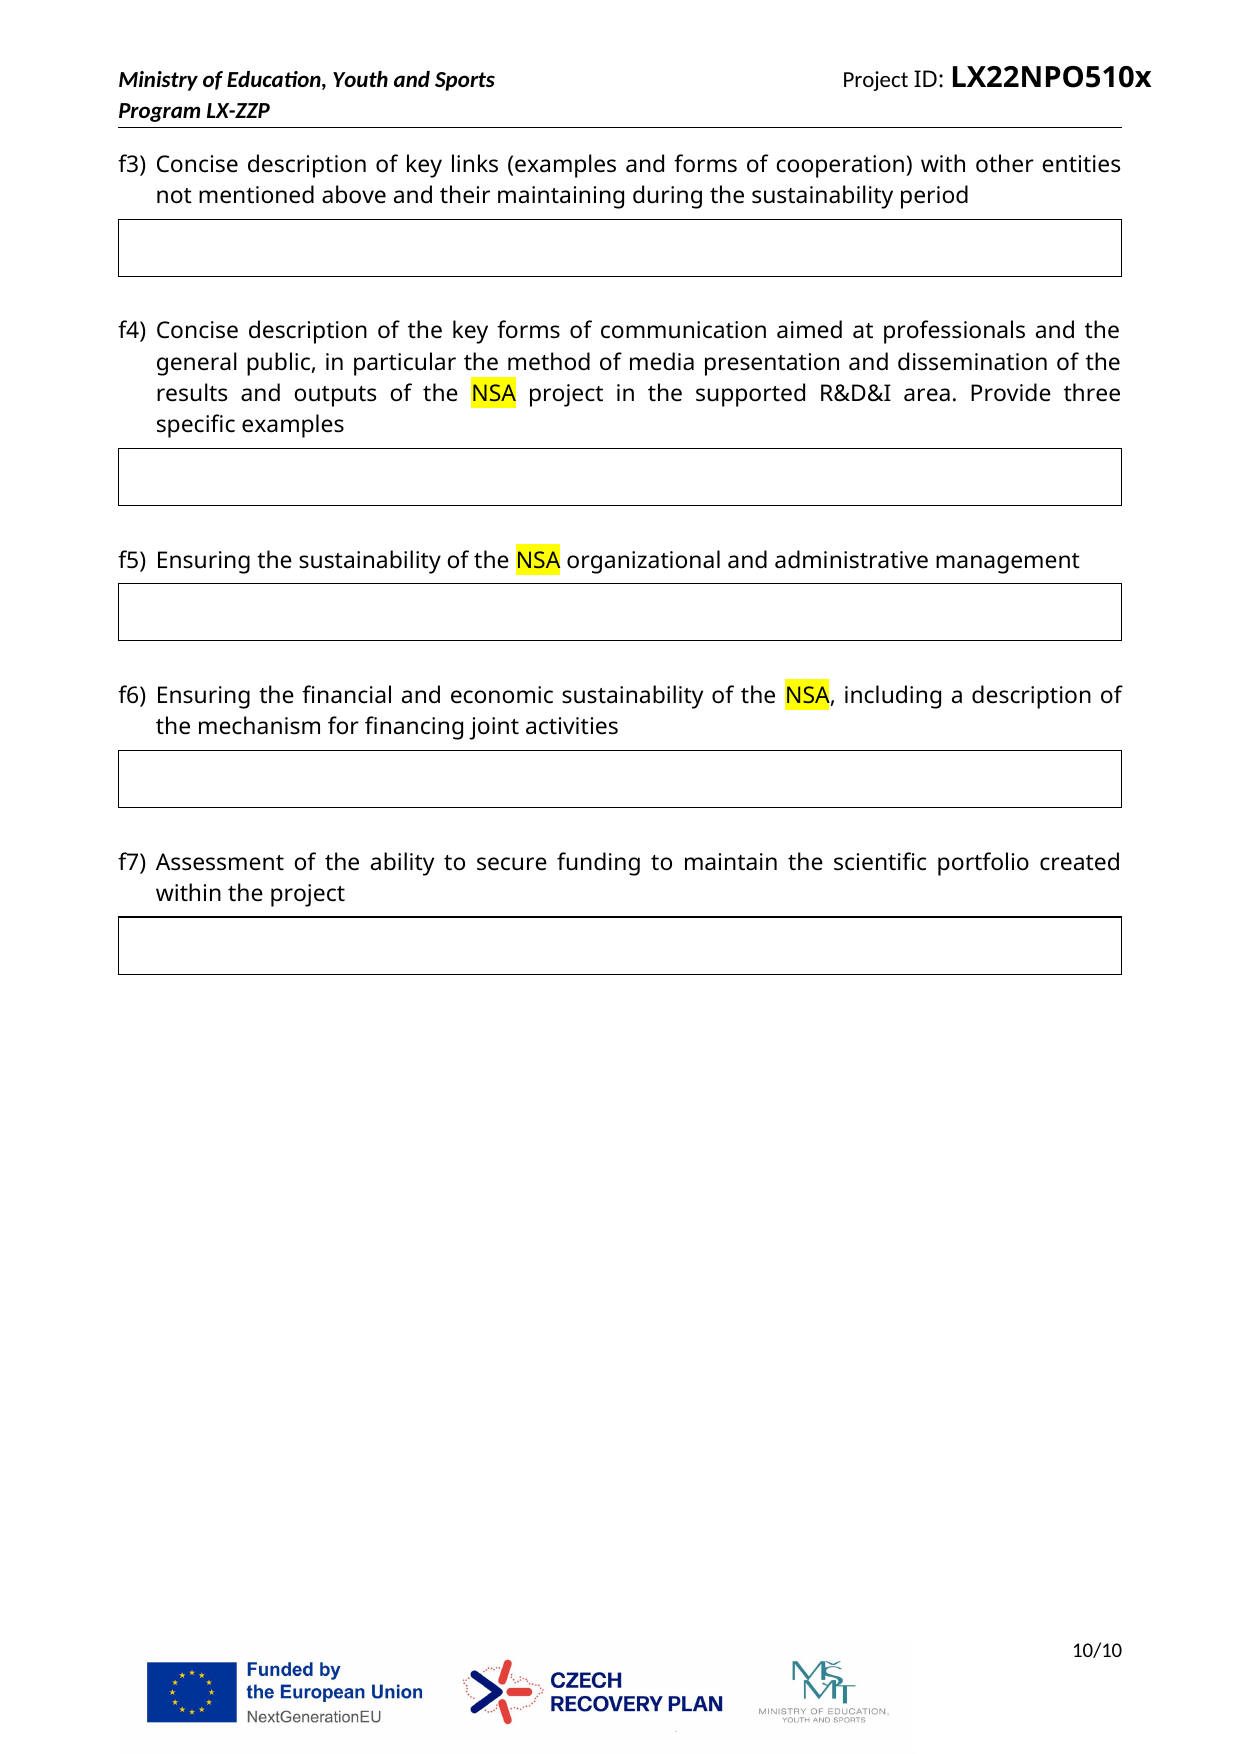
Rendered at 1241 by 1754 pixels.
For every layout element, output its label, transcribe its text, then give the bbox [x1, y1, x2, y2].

list Assessment of the ability to secure funding to maintain the scientific portfolio created within the project [118, 846, 1122, 908]
table_header [119, 918, 1121, 974]
list Ensuring the sustainability of the NSA organizational and administrative management [118, 543, 1122, 575]
table_header [119, 220, 1121, 276]
picture [118, 1637, 917, 1754]
list Ensuring the financial and economic sustainability of the NSA, including a description of the mechanism for financing joint activities [118, 679, 1122, 741]
table_header [119, 449, 1121, 505]
list Concise description of the key forms of communication aimed at professionals and the general public, in particular the method of media presentation and dissemination of the results and outputs of the NSA project in the supported R&D&I area. Provide three specific examples [118, 314, 1122, 439]
table_header [119, 584, 1121, 640]
table_header [119, 751, 1121, 807]
list Concise description of key links (examples and forms of cooperation) with other entities not mentioned above and their maintaining during the sustainability period [118, 148, 1122, 210]
